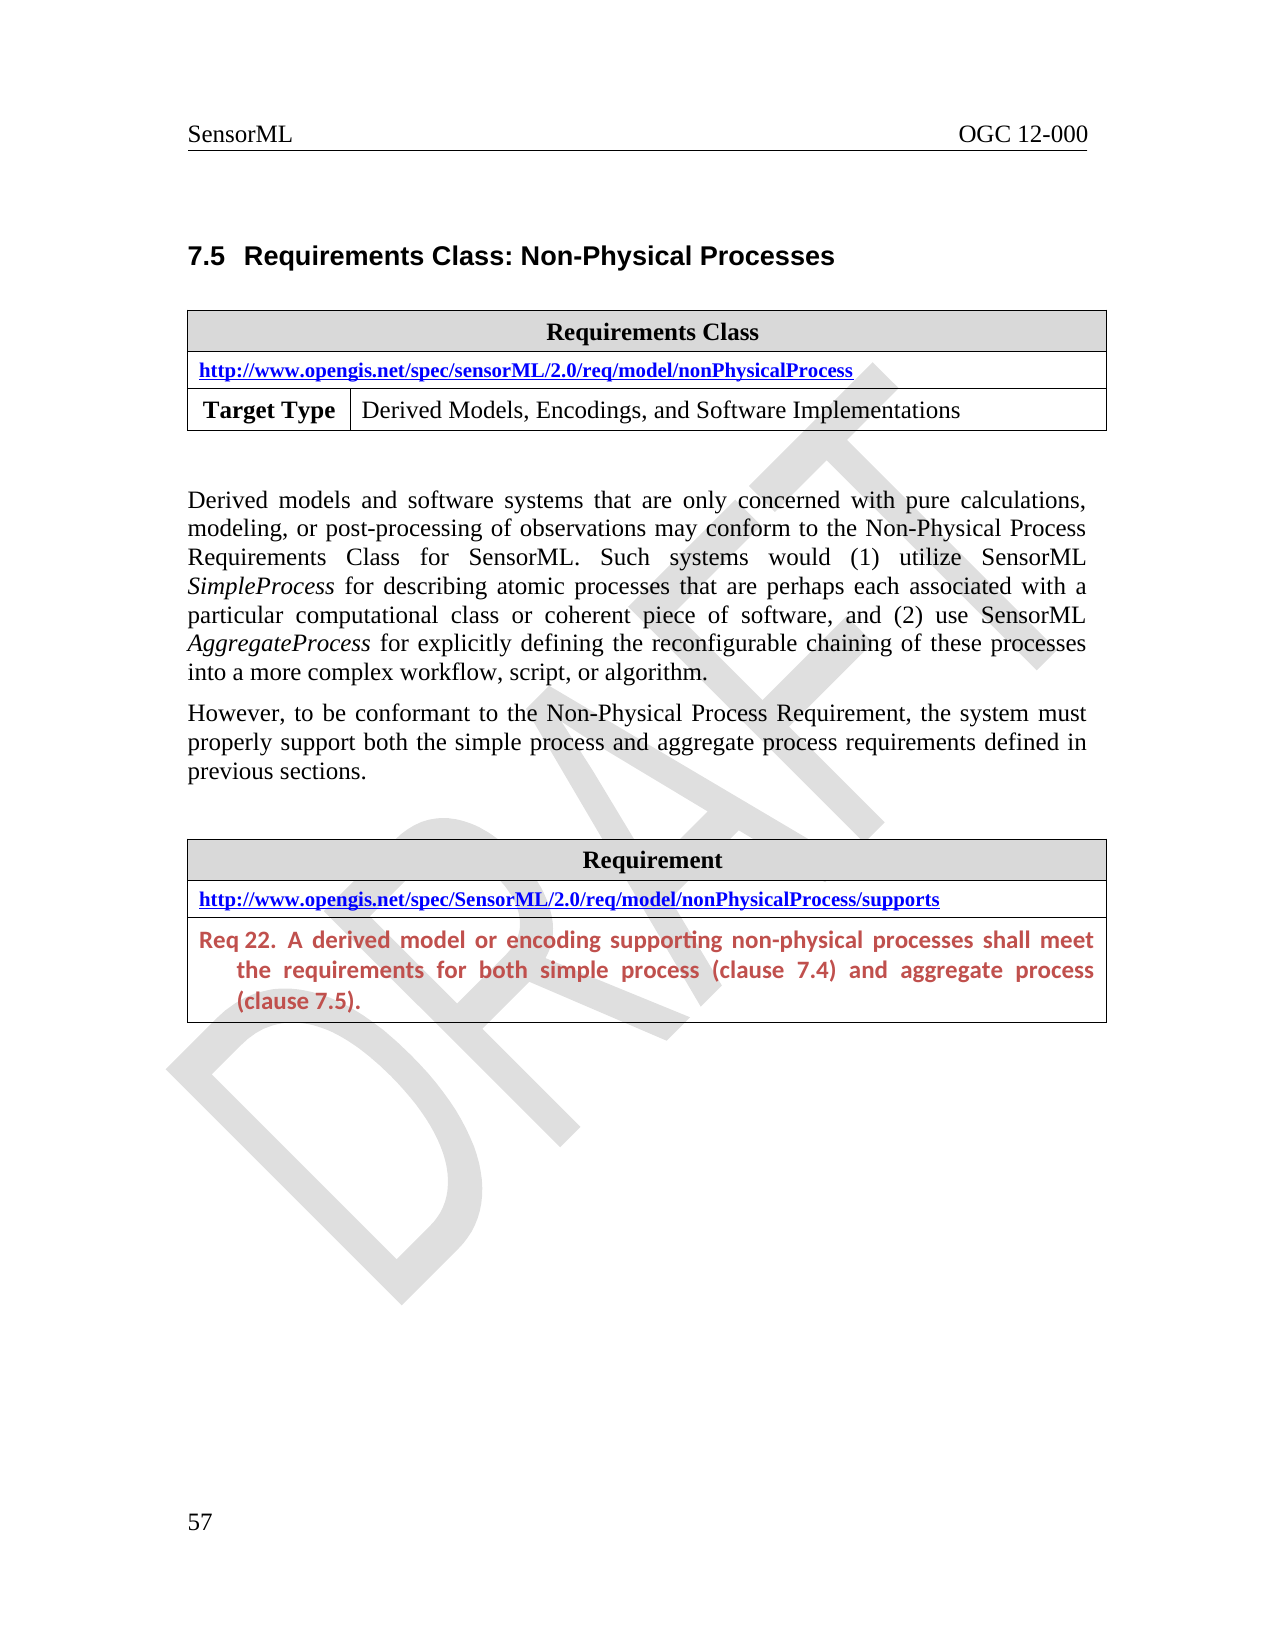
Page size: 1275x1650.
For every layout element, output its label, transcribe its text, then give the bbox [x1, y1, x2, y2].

subtitle Requirements Class: Non-Physical Processes [187, 245, 1087, 297]
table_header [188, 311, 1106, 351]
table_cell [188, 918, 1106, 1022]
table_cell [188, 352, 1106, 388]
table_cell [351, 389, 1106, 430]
text Derived models and software systems that are only concerned with pure calculations, modeling, or post-processing of observations may conform to the Non-Physical Process Requirements Class for SensorML. Such systems would (1) utilize SensorML SimpleProcess for describing atomic processes that are perhaps each associated with a particular computational class or coherent piece of software, and (2) use SensorML AggregateProcess for explicitly defining the reconfigurable chaining of these processes into a more complex workflow, script, or algorithm. [187, 485, 1087, 686]
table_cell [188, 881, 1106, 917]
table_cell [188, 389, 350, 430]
text However, to be conformant to the Non-Physical Process Requirement, the system must properly support both the simple process and aggregate process requirements defined in previous sections. [187, 698, 1087, 785]
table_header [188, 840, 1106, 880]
